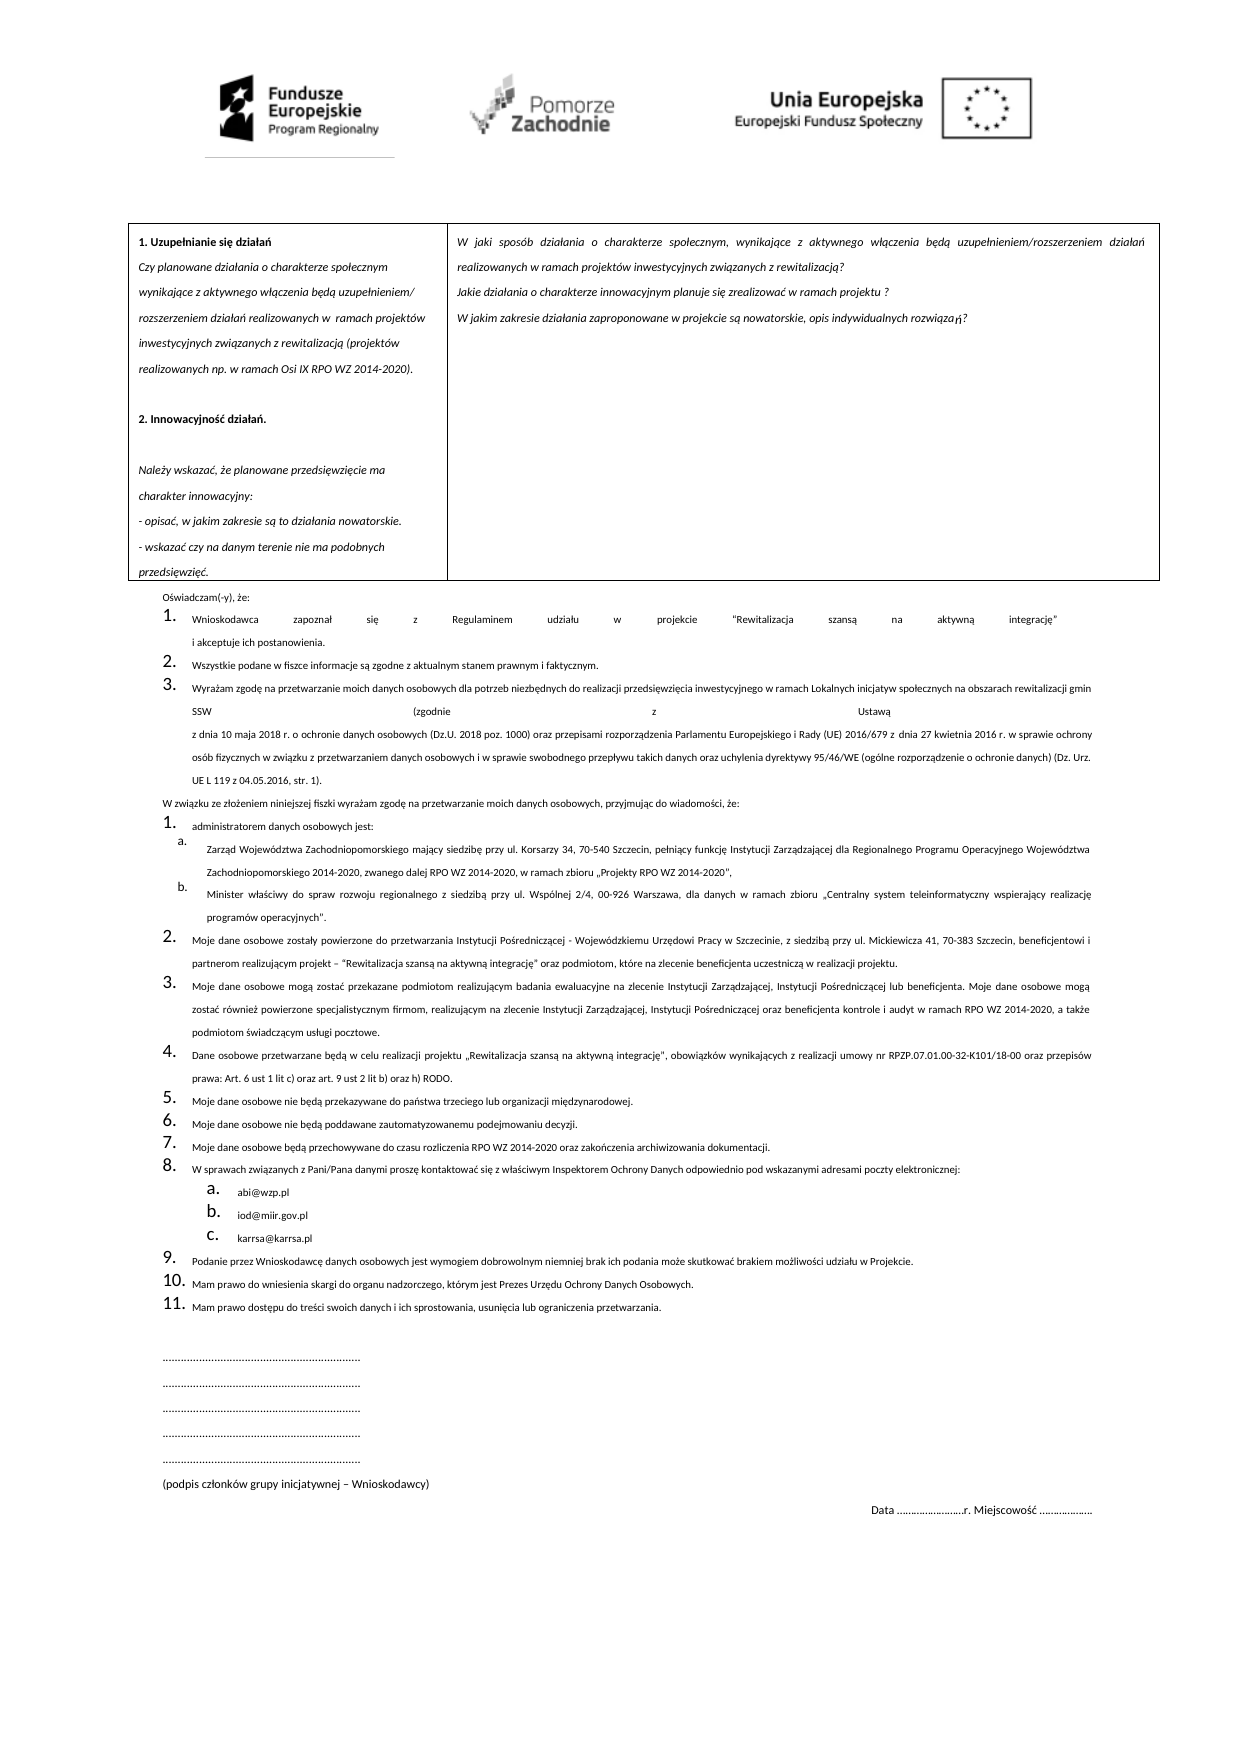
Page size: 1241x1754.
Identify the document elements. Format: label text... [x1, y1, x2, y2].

text ................................................................. [162, 1365, 1093, 1390]
list Mam prawo do wniesienia skargi do organu nadzorczego, którym jest Prezes Urzędu Ochrony Danych Osobowych. [162, 1268, 1093, 1291]
list Zarząd Województwa Zachodniopomorskiego mający siedzibę przy ul. Korsarzy 34, 70-540 Szczecin, pełniący funkcję Instytucji Zarządzającej dla Regionalnego Programu Operacyjnego Województwa Zachodniopomorskiego 2014-2020, zwanego dalej RPO WZ 2014-2020, w ramach zbioru „Projekty RPO WZ 2014-2020”, [177, 833, 1093, 878]
list Moje dane osobowe zostały powierzone do przetwarzania Instytucji Pośredniczącej - Wojewódzkiemu Urzędowi Pracy w Szczecinie, z siedzibą przy ul. Mickiewicza 41, 70-383 Szczecin, beneficjentowi i partnerom realizującym projekt – “Rewitalizacja szansą na aktywną integrację” oraz podmiotom, które na zlecenie beneficjenta uczestniczą w realizacji projektu. [162, 924, 1093, 970]
text ................................................................. [162, 1416, 1093, 1441]
text Oświadczam(-y), że: [162, 581, 1093, 603]
list karrsa@karrsa.pl [206, 1222, 1093, 1245]
text ................................................................. [162, 1390, 1093, 1416]
list Podanie przez Wnioskodawcę danych osobowych jest wymogiem dobrowolnym niemniej brak ich podania może skutkować brakiem możliwości udziału w Projekcie. [162, 1245, 1093, 1268]
text ................................................................. [162, 1339, 1093, 1365]
list Dane osobowe przetwarzane będą w celu realizacji projektu „Rewitalizacja szansą na aktywną integrację”, obowiązków wynikających z realizacji umowy nr RPZP.07.01.00-32-K101/18-00 oraz przepisów prawa: Art. 6 ust 1 lit c) oraz art. 9 ust 2 lit b) oraz h) RODO. [162, 1039, 1093, 1085]
list Mam prawo dostępu do treści swoich danych i ich sprostowania, usunięcia lub ograniczenia przetwarzania. [162, 1291, 1093, 1314]
list Minister właściwy do spraw rozwoju regionalnego z siedzibą przy ul. Wspólnej 2/4, 00-926 Warszawa, dla danych w ramach zbioru „Centralny system teleinformatyczny wspierający realizację programów operacyjnych”. [177, 878, 1093, 924]
text ................................................................. [162, 1441, 1093, 1466]
text Data ……………………r. Miejscowość ………………. [162, 1492, 1093, 1517]
list abi@wzp.pl [206, 1176, 1093, 1199]
table_cell W jaki sposób działania o charakterze społecznym, wynikające z aktywnego włączenia będą uzupełnieniem/rozszerzeniem działań realizowanych w ramach projektów inwestycyjnych związanych z rewitalizacją? Jakie działania o charakterze innowacyjnym planuje się zrealizować w ramach projektu ? W jakim zakresie działania zaproponowane w projekcie są nowatorskie, opis indywidualnych rozwiązań? [448, 224, 1159, 579]
picture [454, 58, 630, 150]
list Wyrażam zgodę na przetwarzanie moich danych osobowych dla potrzeb niezbędnych do realizacji przedsięwzięcia inwestycyjnego w ramach Lokalnych inicjatyw społecznych na obszarach rewitalizacji gmin SSW (zgodnie z Ustawą z dnia 10 maja 2018 r. o ochronie danych osobowych (Dz.U. 2018 poz. 1000) oraz przepisami rozporządzenia Parlamentu Europejskiego i Rady (UE) 2016/679 z dnia 27 kwietnia 2016 r. w sprawie ochrony osób fizycznych w związku z przetwarzaniem danych osobowych i w sprawie swobodnego przepływu takich danych oraz uchylenia dyrektywy 95/46/WE (ogólne rozporządzenie o ochronie danych) (Dz. Urz. UE L 119 z 04.05.2016, str. 1). [162, 672, 1093, 787]
picture [715, 58, 1051, 159]
list administratorem danych osobowych jest: [162, 810, 1093, 833]
text W związku ze złożeniem niniejszej fiszki wyrażam zgodę na przetwarzanie moich danych osobowych, przyjmując do wiadomości, że: [162, 787, 1093, 810]
picture [204, 58, 395, 159]
list Moje dane osobowe mogą zostać przekazane podmiotom realizującym badania ewaluacyjne na zlecenie Instytucji Zarządzającej, Instytucji Pośredniczącej lub beneficjenta. Moje dane osobowe mogą zostać również powierzone specjalistycznym firmom, realizującym na zlecenie Instytucji Zarządzającej, Instytucji Pośredniczącej oraz beneficjenta kontrole i audyt w ramach RPO WZ 2014-2020, a także podmiotom świadczącym usługi pocztowe. [162, 970, 1093, 1039]
list iod@miir.gov.pl [206, 1199, 1093, 1222]
list W sprawach związanych z Pani/Pana danymi proszę kontaktować się z właściwym Inspektorem Ochrony Danych odpowiednio pod wskazanymi adresami poczty elektronicznej: [162, 1153, 1093, 1176]
text (podpis członków grupy inicjatywnej – Wnioskodawcy) [162, 1466, 1093, 1492]
table_cell 1. Uzupełnianie się działań Czy planowane działania o charakterze społecznym wynikające z aktywnego włączenia będą uzupełnieniem/ rozszerzeniem działań realizowanych w ramach projektów inwestycyjnych związanych z rewitalizacją (projektów realizowanych np. w ramach Osi IX RPO WZ 2014-2020). 2. Innowacyjność działań. Należy wskazać, że planowane przedsięwzięcie ma charakter innowacyjny: - opisać, w jakim zakresie są to działania nowatorskie. - wskazać czy na danym terenie nie ma podobnych przedsięwzięć. [129, 224, 447, 579]
list Moje dane osobowe nie będą poddawane zautomatyzowanemu podejmowaniu decyzji. [162, 1108, 1093, 1131]
list Wnioskodawca zapoznał się z Regulaminem udziału w projekcie “Rewitalizacja szansą na aktywną integrację” i akceptuje ich postanowienia. [162, 603, 1093, 649]
list Moje dane osobowe będą przechowywane do czasu rozliczenia RPO WZ 2014-2020 oraz zakończenia archiwizowania dokumentacji. [162, 1131, 1093, 1153]
list Moje dane osobowe nie będą przekazywane do państwa trzeciego lub organizacji międzynarodowej. [162, 1085, 1093, 1108]
list Wszystkie podane w fiszce informacje są zgodne z aktualnym stanem prawnym i faktycznym. [162, 649, 1093, 672]
